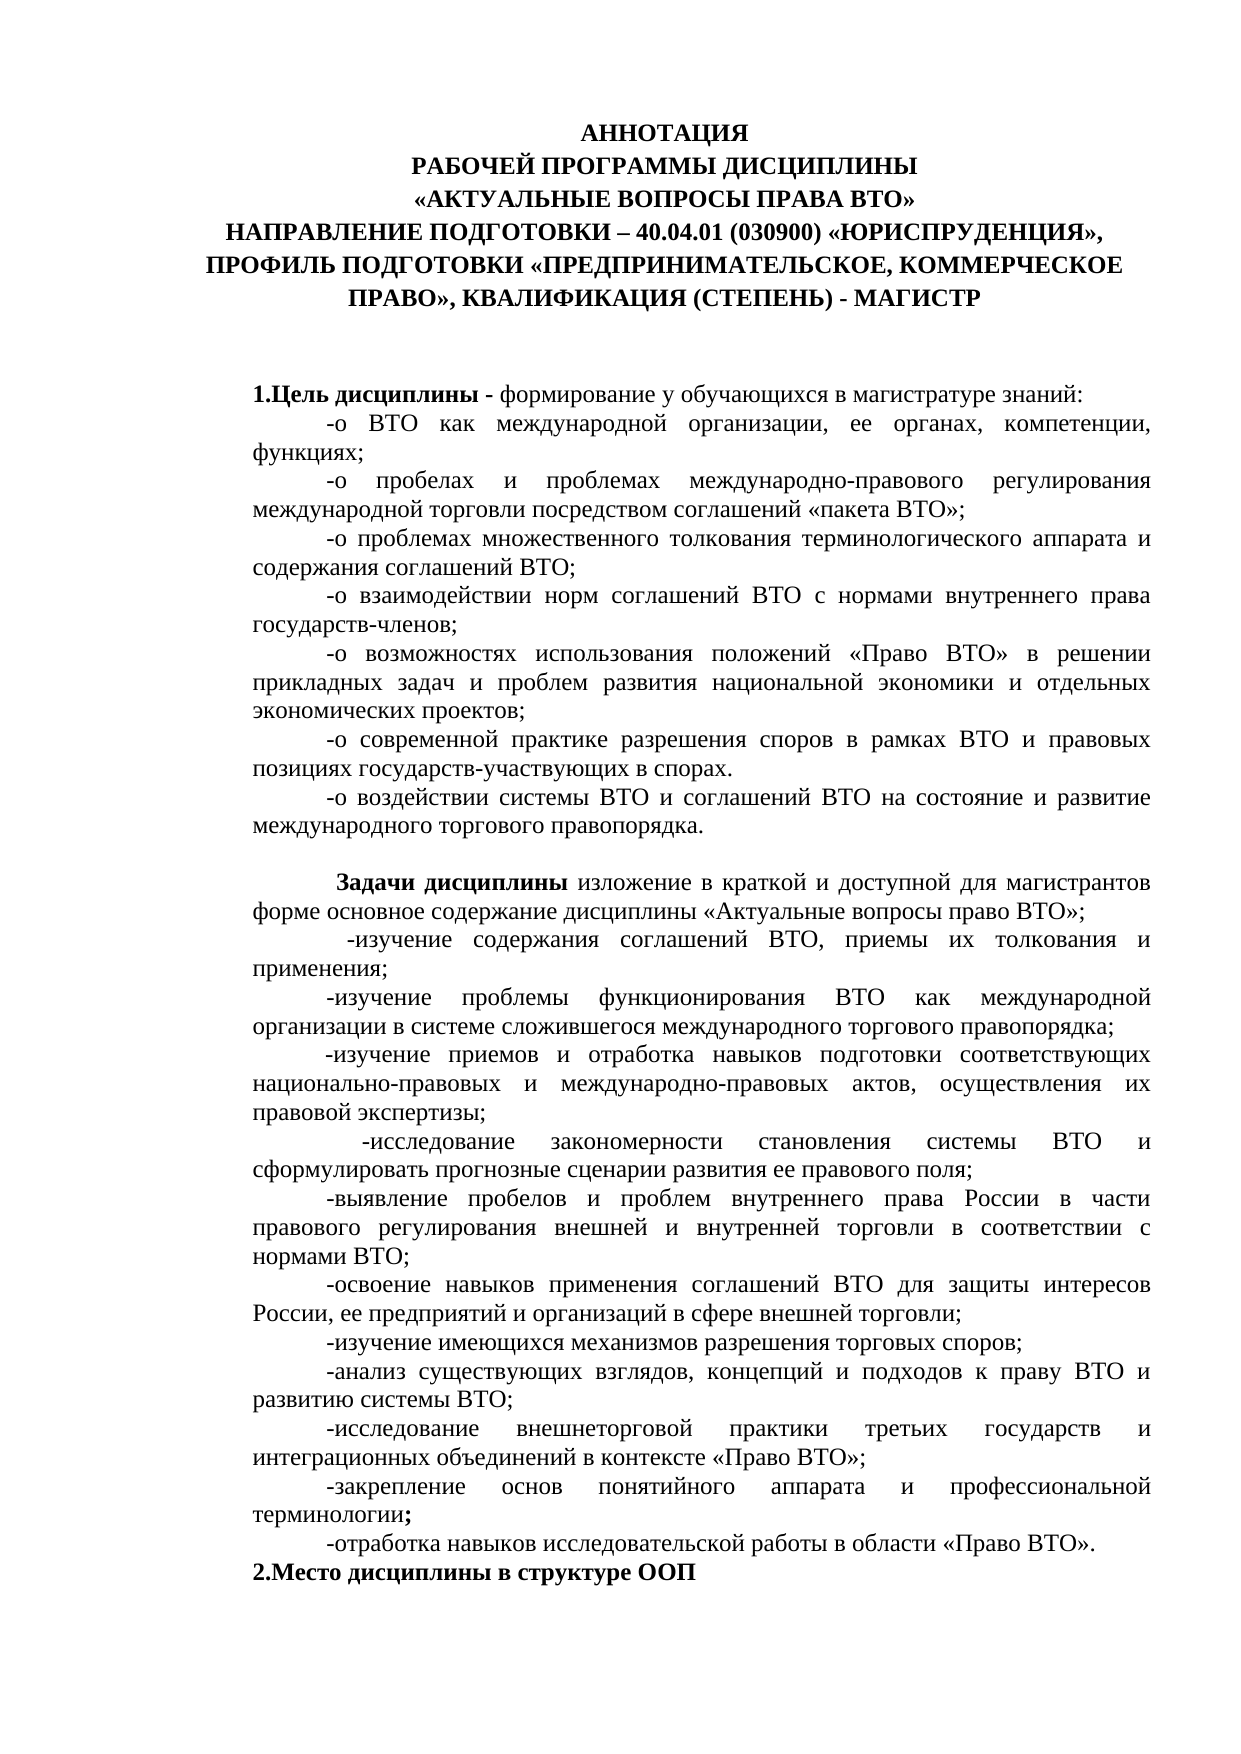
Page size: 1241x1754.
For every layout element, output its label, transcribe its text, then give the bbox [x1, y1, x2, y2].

text 1.Цель дисциплины - формирование у обучающихся в магистратуре знаний: [252, 379, 1152, 408]
text -освоение навыков применения соглашений ВТО для защиты интересов России, ее предприятий и организаций в сфере внешней торговли; [252, 1269, 1152, 1327]
text -исследование закономерности становления системы ВТО и сформулировать прогнозные сценарии развития ее правового поля; [252, 1126, 1152, 1183]
text -отработка навыков исследовательской работы в области «Право ВТО». [252, 1528, 1152, 1557]
text РАБОЧЕЙ ПРОГРАММЫ ДИСЦИПЛИНЫ [177, 151, 1152, 180]
text -изучение приемов и отработка навыков подготовки соответствующих национально-правовых и международно-правовых актов, осуществления их правовой экспертизы; [252, 1039, 1152, 1126]
text -изучение проблемы функционирования ВТО как международной организации в системе сложившегося международного торгового правопорядка; [252, 982, 1152, 1039]
text -изучение имеющихся механизмов разрешения торговых споров; [252, 1327, 1152, 1356]
text -анализ существующих взглядов, концепций и подходов к праву ВТО и развитию системы ВТО; [252, 1356, 1152, 1413]
text -исследование внешнеторговой практики третьих государств и интеграционных объединений в контексте «Право ВТО»; [252, 1413, 1152, 1471]
text АННОТАЦИЯ [177, 118, 1152, 147]
text -о современной практике разрешения споров в рамках ВТО и правовых позициях государств-участвующих в спорах. [252, 724, 1152, 782]
text -о возможностях использования положений «Право ВТО» в решении прикладных задач и проблем развития национальной экономики и отдельных экономических проектов; [252, 638, 1152, 724]
text -выявление пробелов и проблем внутреннего права России в части правового регулирования внешней и внутренней торговли в соответствии с нормами ВТО; [252, 1183, 1152, 1269]
text -изучение содержания соглашений ВТО, приемы их толкования и применения; [252, 924, 1152, 982]
text ПРОФИЛЬ ПОДГОТОВКИ «ПРЕДПРИНИМАТЕЛЬСКОЕ, КОММЕРЧЕСКОЕ ПРАВО», КВАЛИФИКАЦИЯ (СТЕПЕНЬ) - МАГИСТР [177, 250, 1152, 312]
text 2.Место дисциплины в структуре ООП [252, 1557, 1152, 1586]
text -закрепление основ понятийного аппарата и профессиональной терминологии; [252, 1471, 1152, 1528]
text «АКТУАЛЬНЫЕ ВОПРОСЫ ПРАВА ВТО» [177, 184, 1152, 213]
text -о проблемах множественного толкования терминологического аппарата и содержания соглашений ВТО; [252, 523, 1152, 580]
text -о пробелах и проблемах международно-правового регулирования международной торговли посредством соглашений «пакета ВТО»; [252, 465, 1152, 523]
text НАПРАВЛЕНИЕ ПОДГОТОВКИ – 40.04.01 (030900) «ЮРИСПРУДЕНЦИЯ», [177, 217, 1152, 246]
text -о ВТО как международной организации, ее органах, компетенции, функциях; [252, 408, 1152, 465]
text Задачи дисциплины изложение в краткой и доступной для магистрантов форме основное содержание дисциплины «Актуальные вопросы право ВТО»; [252, 867, 1152, 924]
text -о взаимодействии норм соглашений ВТО с нормами внутреннего права государств-членов; [252, 580, 1152, 638]
text -о воздействии системы ВТО и соглашений ВТО на состояние и развитие международного торгового правопорядка. [252, 782, 1152, 839]
